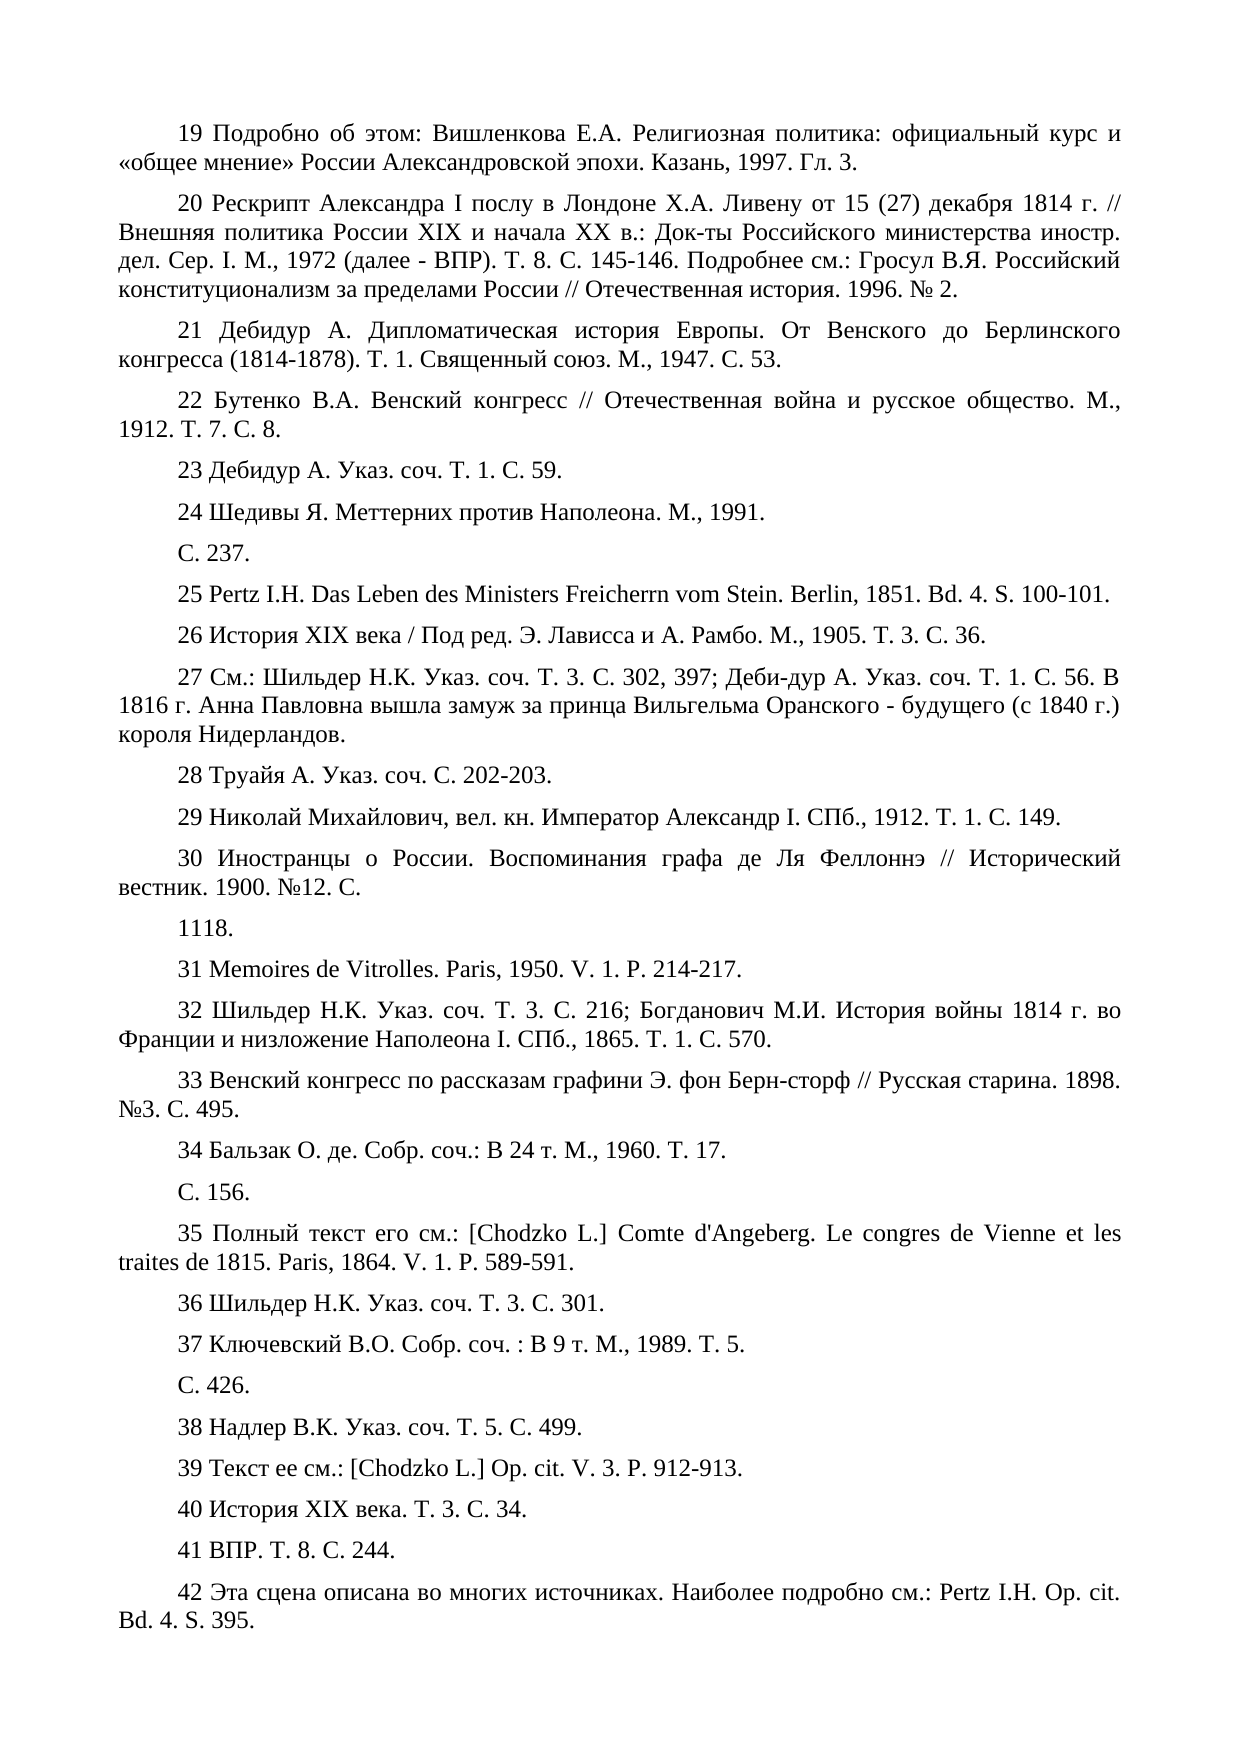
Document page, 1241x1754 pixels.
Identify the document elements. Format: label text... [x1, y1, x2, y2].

text .: Шильдер Н.К. Указ. соч. Т. 3. С. 302, 397; Деби-дур А. Указ. соч. Т. 1. С. 56. В . Анна Павловна вышла замуж за принца Вильгельма Оранского - будущего (с .) короля Нидерландов. [118, 662, 1122, 748]
text 35 Полный текст его см.: [Chodzko L.] Comte d'Angeberg. Le congres de et les traites de 1815. Paris, 1864. V. 1. P. 589-591. [118, 1218, 1122, 1276]
text 24 Шедивы Я. Меттерних против Наполеона. М., 1991. [118, 497, 1122, 526]
text 21 Дебидур А. Дипломатическая история Европы. От Венского до Берлинского конгресса (1814-1878). Т. 1. Священный союз. М., 1947. С. 53. [118, 316, 1122, 373]
text 36 Шильдер Н.К. Указ. соч. Т. 3. С. 301. [118, 1288, 1122, 1317]
text 1118. [118, 913, 1122, 942]
text 31 Memoires de Vitrolles. , 1950. V. 1. P. 214-217. [118, 954, 1122, 983]
text 26 История XIX века / Под ред. Э. Лависса и А. Рамбо. М., 1905. Т. 3. С. 36. [118, 621, 1122, 649]
text С. 156. [118, 1177, 1122, 1206]
text 29 Николай Михайлович, вел. кн. Император Александр I. СПб., 1912. Т. 1. С. 149. [118, 802, 1122, 831]
text 40 История XIX века. Т. 3. С. 34. [118, 1494, 1122, 1523]
text 41 ВПР. Т. 8. С. 244. [118, 1536, 1122, 1564]
text 37 Ключевский В.О. Собр. соч. : В 9 т. М., 1989. Т. 5. [118, 1329, 1122, 1358]
text 19 Подробно об этом: Вишленкова Е.А. Религиозная политика: официальный курс и «общее мнение» России Александровской эпохи. Казань, 1997. Гл. 3. [118, 118, 1122, 176]
text 28 Труайя А. Указ. соч. С. 202-203. [118, 761, 1122, 789]
text С. 426. [118, 1371, 1122, 1399]
text С. 237. [118, 538, 1122, 567]
text 23 Дебидур А. Указ. соч. Т. 1. С. 59. [118, 456, 1122, 484]
text 30 Иностранцы о России. Воспоминания графа де Ля Феллоннэ // Исторический вестник. 1900. №12. С. [118, 843, 1122, 901]
text 39 Текст ее см.: [Chodzko L.] Op. cit. V. 3. P. 912-913. [118, 1453, 1122, 1482]
text 38 Надлер В.К. Указ. соч. Т. 5. С. 499. [118, 1412, 1122, 1441]
text 20 Рескрипт Александра I послу в Лондоне Х.А. Ливену от 15 (27) декабря . // Внешняя политика России XIX и начала XX в.: Док-ты Российского министерства иностр. дел. Сер. I. М., 1972 (далее - ВПР). Т. 8. С. 145-146. Подробнее см.: Гросул В.Я. Российский конституционализм за пределами России // Отечественная история. 1996. № 2. [118, 188, 1122, 303]
text 34 Бальзак О. де. Собр. соч.: В 24 т. М., 1960. Т. 17. [118, 1136, 1122, 1164]
text 32 Шильдер Н.К. Указ. соч. Т. 3. С. 216; Богданович М.И. История войны . во Франции и низложение Наполеона I. СПб., 1865. Т. 1. С. 570. [118, 996, 1122, 1053]
text 33 Венский конгресс по рассказам графини Э. фон Берн-сторф // Русская старина. 1898. №3. С. 495. [118, 1066, 1122, 1123]
text 42 Эта сцена описана во многих источниках. Наиболее подробно см.: Pertz I.H. Op. cit. Bd. 4. S. 395. [118, 1577, 1122, 1634]
text 22 Бутенко В.А. Венский конгресс // Отечественная война и русское общество. М., 1912. Т. 7. С. 8. [118, 386, 1122, 443]
text 25 Pertz I.H. Das Leben des Ministers Freicherrn vom Stein. Berlin, 1851. Bd. 4. S. 100-101. [118, 579, 1122, 608]
